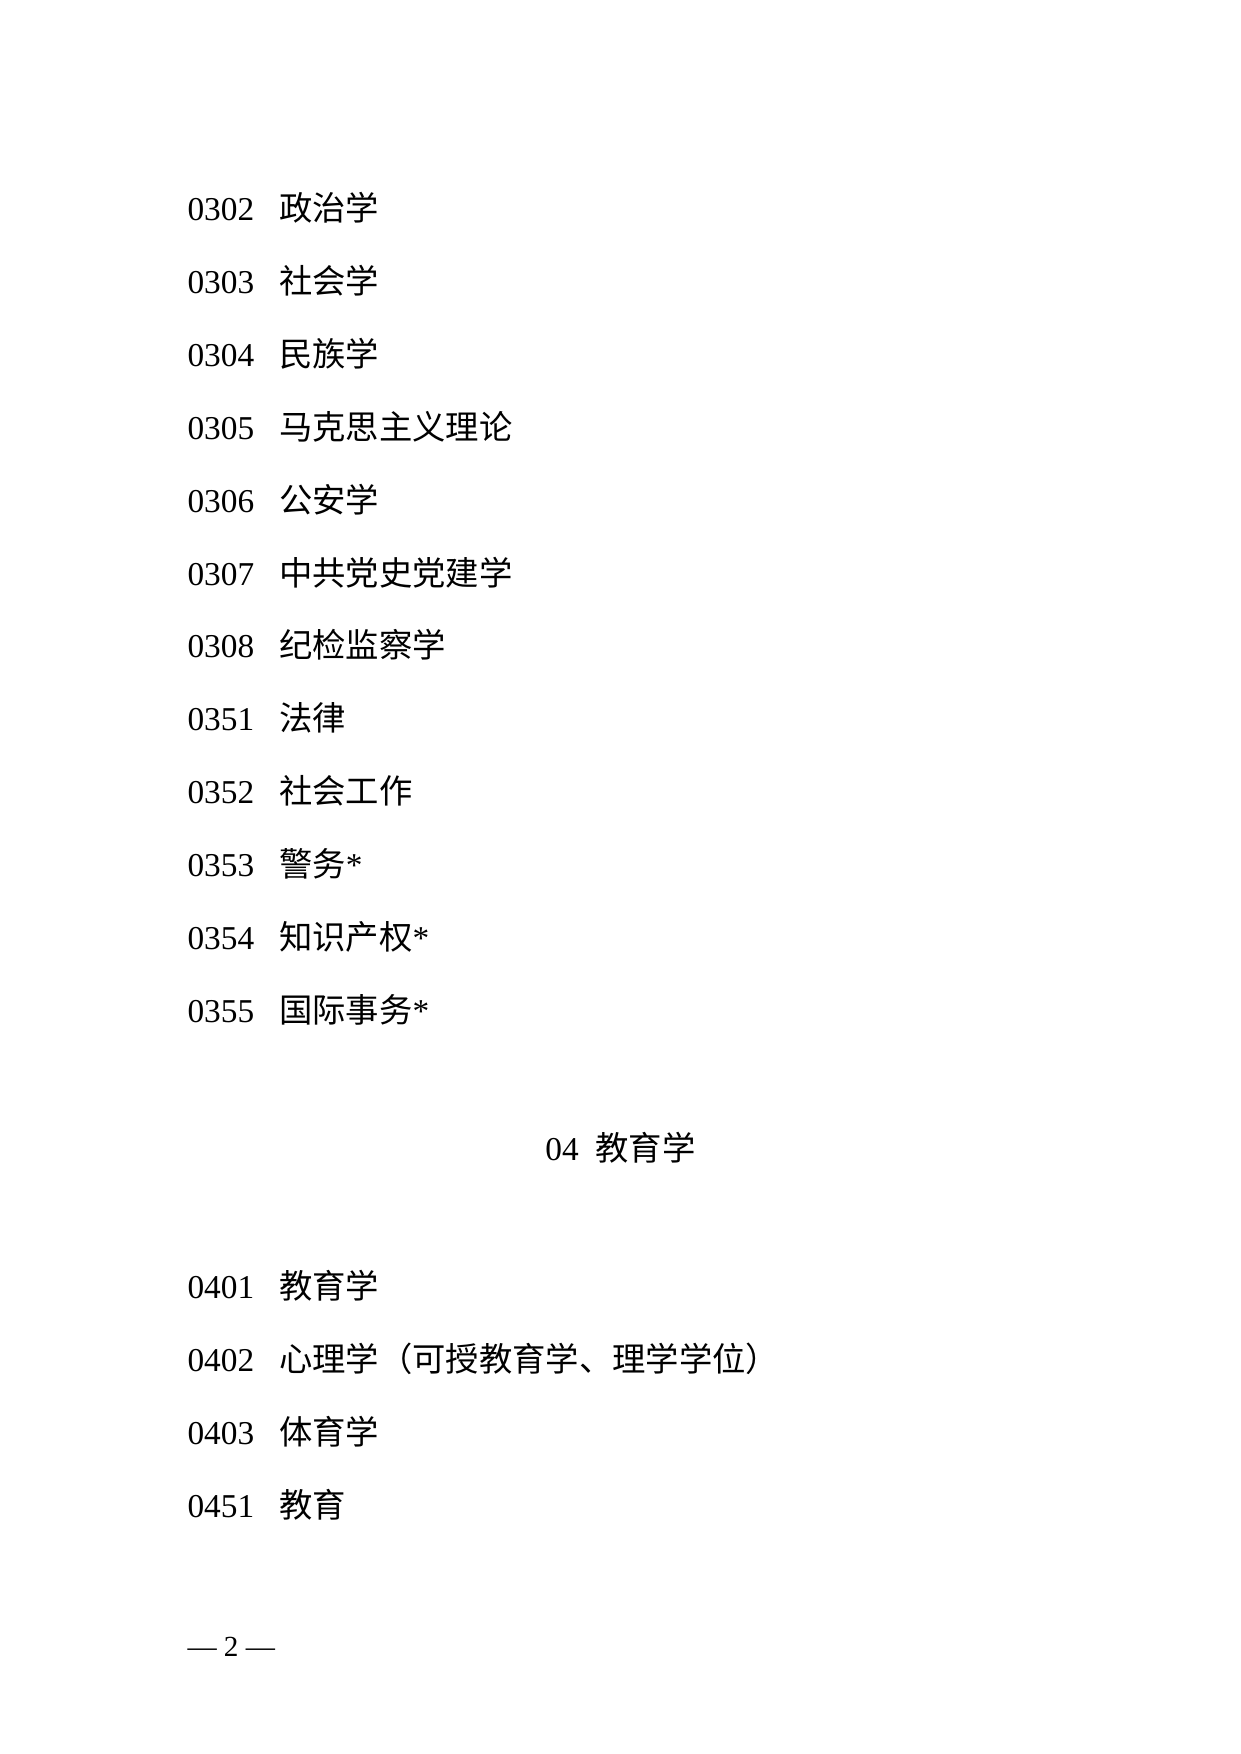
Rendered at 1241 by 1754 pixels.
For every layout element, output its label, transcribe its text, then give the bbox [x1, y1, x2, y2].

text 0403 体育学 [187, 1386, 1053, 1459]
text 0352 社会工作 [187, 745, 1053, 818]
text 0451 教育 [187, 1459, 1053, 1532]
text 0402 心理学（可授教育学、理学学位） [187, 1313, 1053, 1386]
text 0303 社会学 [187, 235, 1053, 308]
text 0354 知识产权* [187, 891, 1053, 964]
text 0306 公安学 [187, 454, 1053, 527]
text 0308 纪检监察学 [187, 599, 1053, 672]
text 0351 法律 [187, 672, 1053, 745]
text 0305 马克思主义理论 [187, 381, 1053, 454]
text 0304 民族学 [187, 308, 1053, 381]
text 0353 警务* [187, 818, 1053, 891]
text 0401 教育学 [187, 1240, 1053, 1313]
text 0302 政治学 [187, 162, 1053, 235]
text 0307 中共党史党建学 [187, 527, 1053, 599]
text 0355 国际事务* [187, 964, 1053, 1037]
text 04 教育学 [187, 1102, 1053, 1175]
